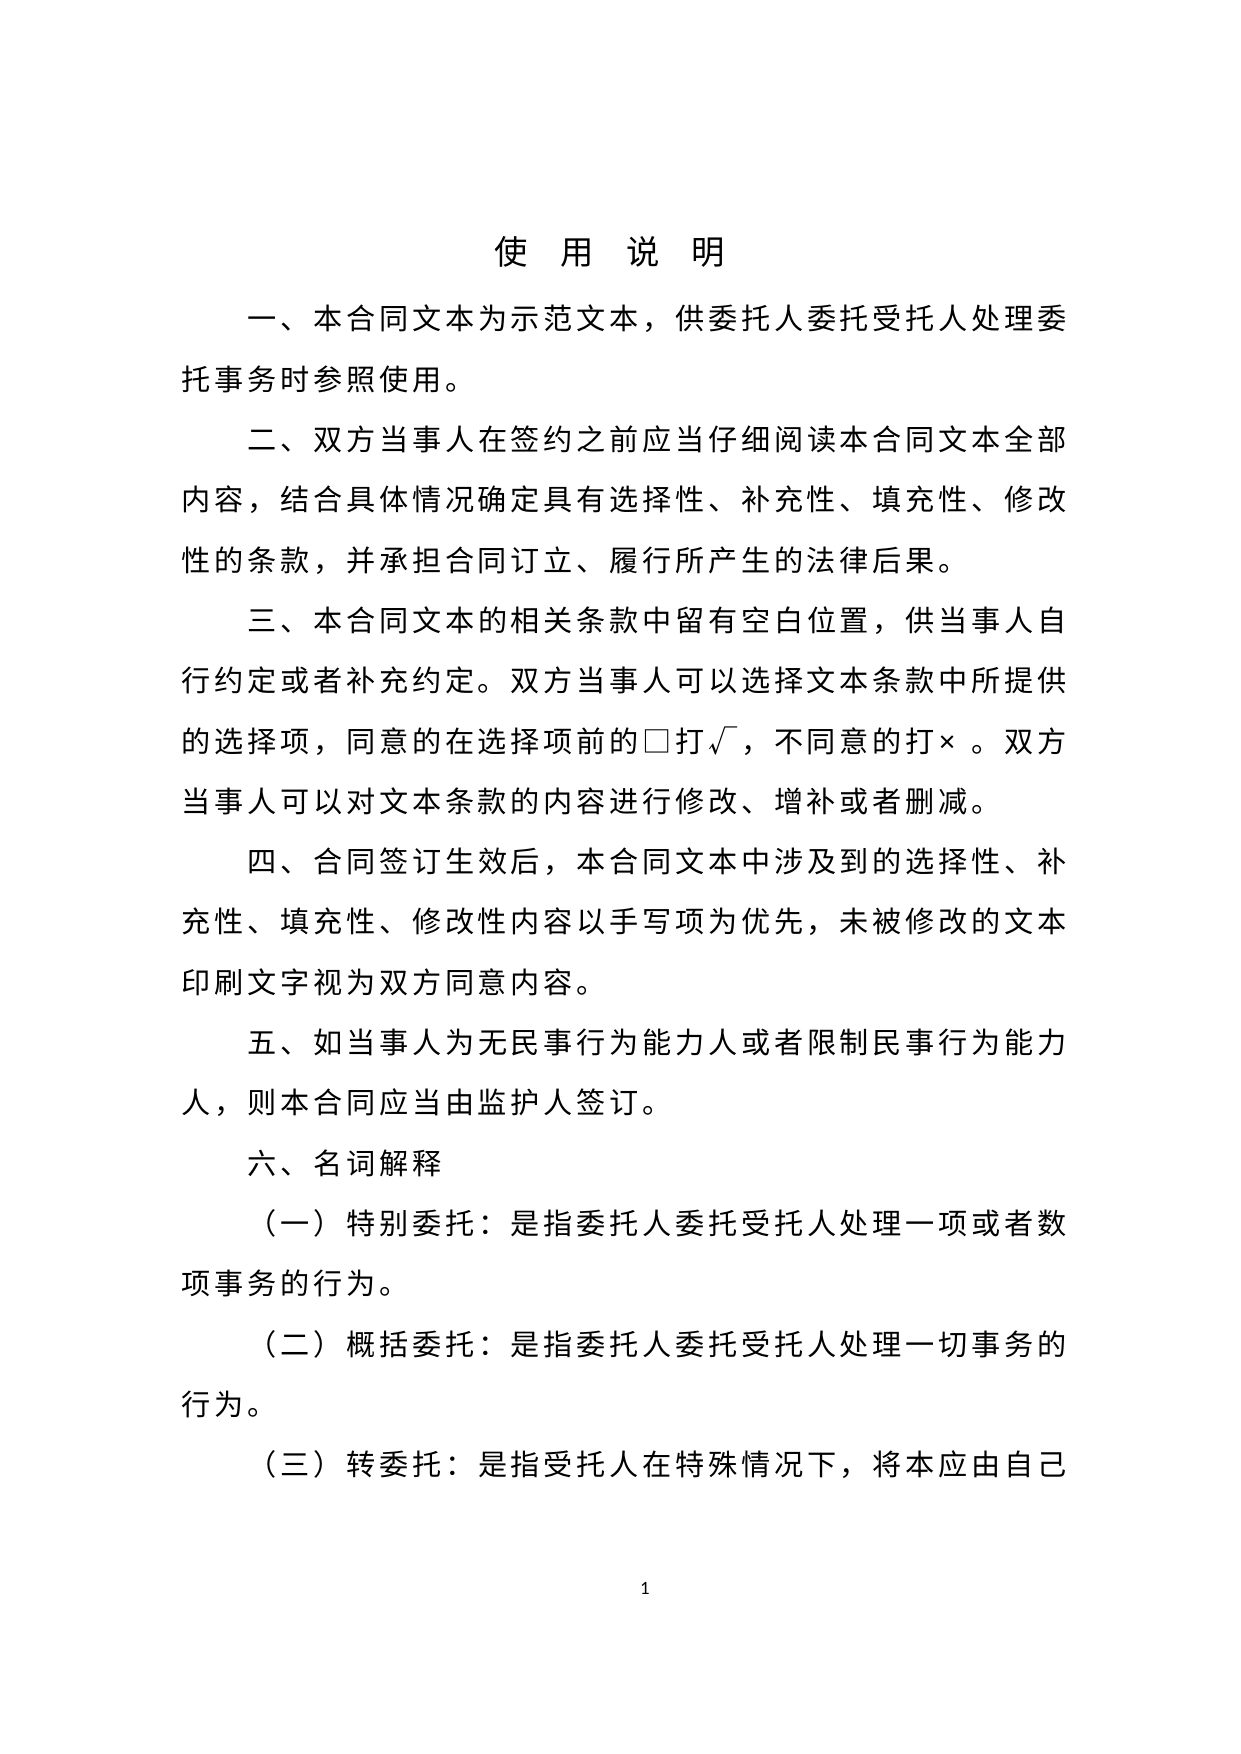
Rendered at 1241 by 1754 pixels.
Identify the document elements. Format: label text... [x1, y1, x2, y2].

text 使用说明 [182, 219, 1070, 280]
text （一）特别委托：是指委托人委托受托人处理一项或者数项事务的行为。 [182, 1192, 1070, 1312]
text 四、合同签订生效后，本合同文本中涉及到的选择性、补充性、填充性、修改性内容以手写项为优先，未被修改的文本印刷文字视为双方同意内容。 [182, 830, 1070, 1011]
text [182, 1433, 1070, 1493]
text 一、本合同文本为示范文本，供委托人委托受托人处理委托事务时参照使用。 [182, 287, 1070, 408]
text 二、双方当事人在签约之前应当仔细阅读本合同文本全部内容，结合具体情况确定具有选择性、补充性、填充性、修改性的条款，并承担合同订立、履行所产生的法律后果。 [182, 408, 1070, 588]
text 五、如当事人为无民事行为能力人或者限制民事行为能力人，则本合同应当由监护人签订。 [182, 1011, 1070, 1131]
text 三、本合同文本的相关条款中留有空白位置，供当事人自行约定或者补充约定。双方当事人可以选择文本条款中所提供的选择项，同意的在选择项前的□打√，不同意的打×。双方当事人可以对文本条款的内容进行修改、增补或者删减。 [182, 588, 1070, 830]
text 六、名词解释 [182, 1131, 1070, 1192]
text （二）概括委托：是指委托人委托受托人处理一切事务的行为。 [182, 1312, 1070, 1433]
